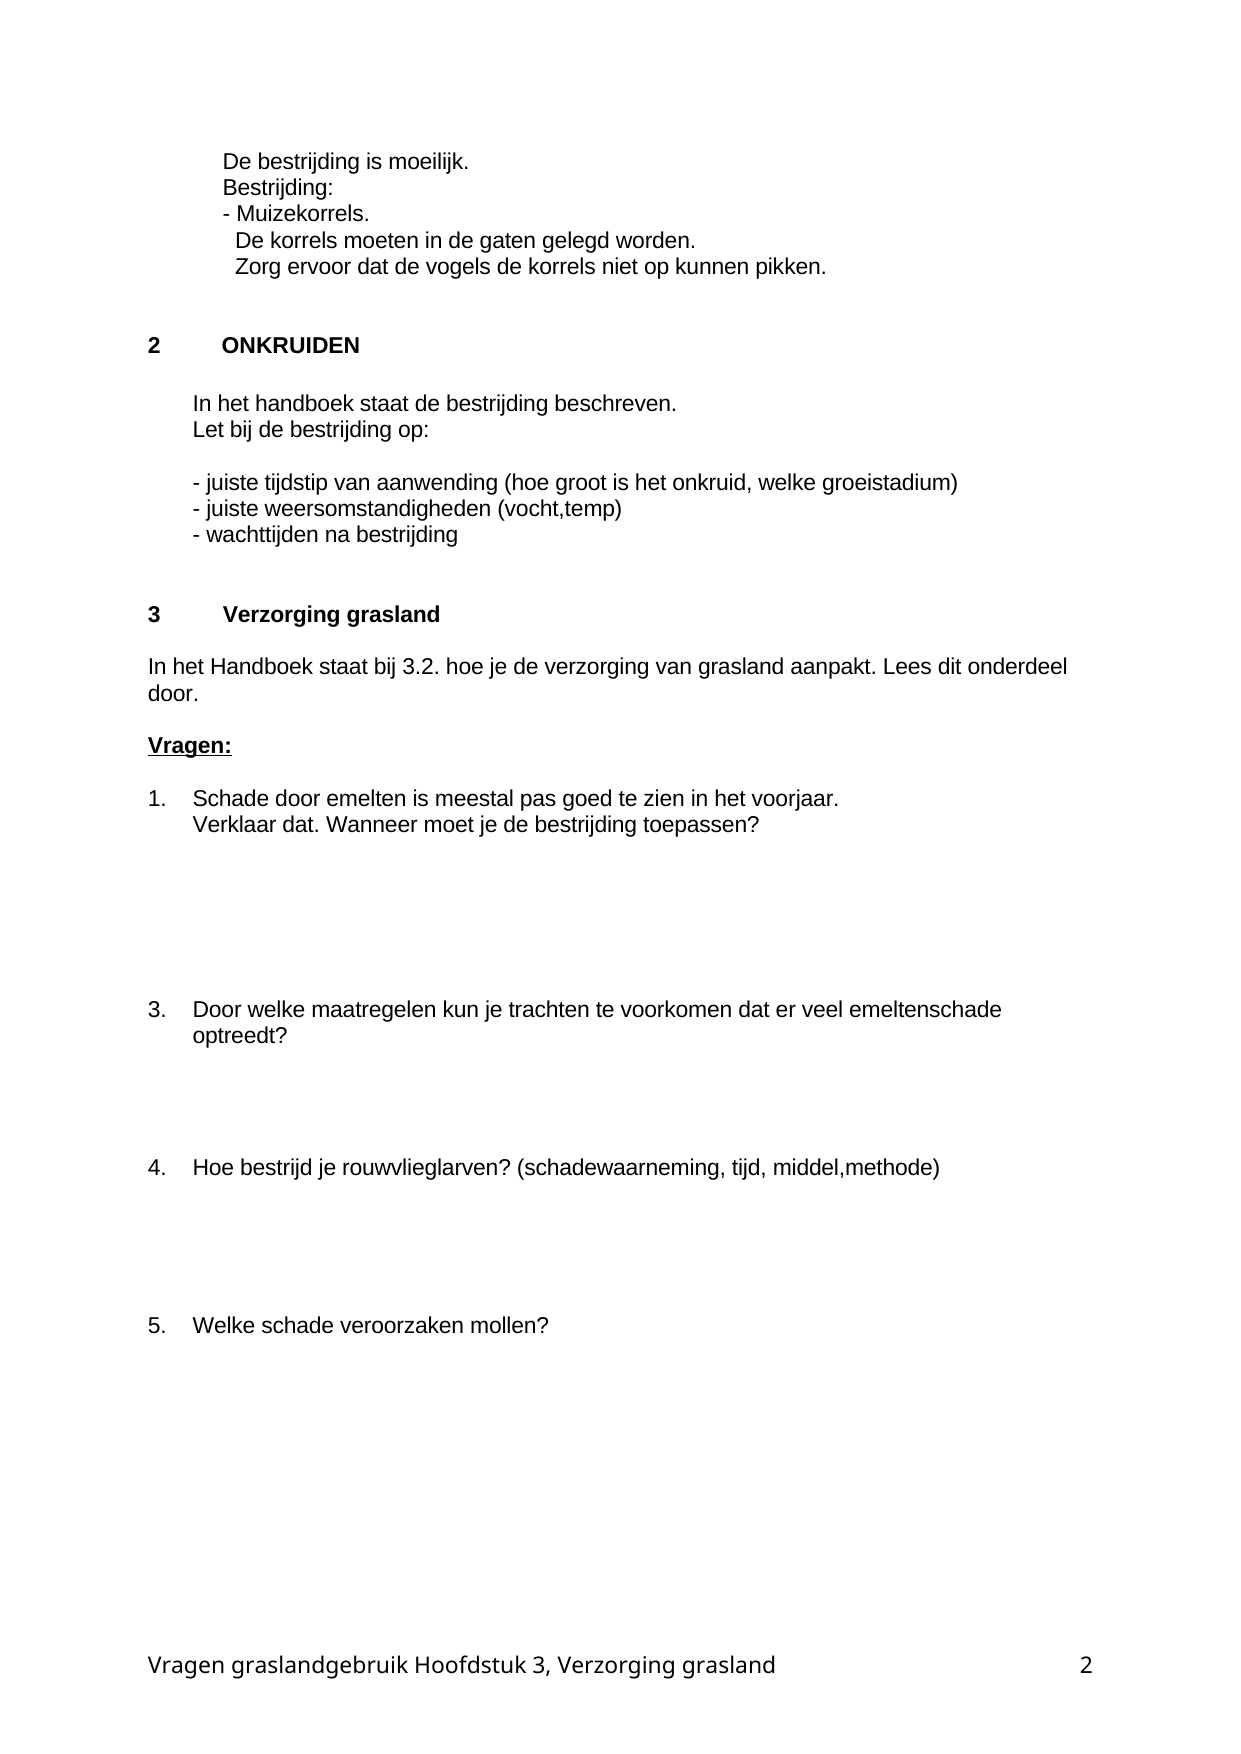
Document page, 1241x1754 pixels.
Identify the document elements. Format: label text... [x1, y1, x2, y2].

text In het Handboek staat bij 3.2. hoe je de verzorging van grasland aanpakt. Lees dit onderdeel door. [148, 653, 1093, 706]
subtitle 2 ONKRUIDEN [148, 332, 1093, 358]
text 3. Door welke maatregelen kun je trachten te voorkomen dat er veel emeltenschade optreedt? [148, 996, 1093, 1048]
text Let bij de bestrijding op: [148, 416, 1093, 442]
text 3 Verzorging grasland [148, 601, 1093, 627]
text - juiste tijdstip van aanwending (hoe groot is het onkruid, welke groeistadium) [148, 469, 1093, 495]
text - wachttijden na bestrijding [148, 521, 1093, 548]
text De bestrijding is moeilijk. [148, 148, 1093, 174]
text - juiste weersomstandigheden (vocht,temp) [148, 495, 1093, 521]
text De korrels moeten in de gaten gelegd worden. [148, 227, 1093, 253]
text Vragen: [148, 732, 1093, 759]
text 5. Welke schade veroorzaken mollen? [148, 1312, 1093, 1338]
text Verklaar dat. Wanneer moet je de bestrijding toepassen? [148, 811, 1093, 838]
text - Muizekorrels. [148, 200, 1093, 227]
text In het handboek staat de bestrijding beschreven. [148, 390, 1093, 416]
text Bestrijding: [148, 174, 1093, 200]
text 1. Schade door emelten is meestal pas goed te zien in het voorjaar. [148, 785, 1093, 811]
text Zorg ervoor dat de vogels de korrels niet op kunnen pikken. [148, 253, 1093, 279]
text 4. Hoe bestrijd je rouwvlieglarven? (schadewaarneming, tijd, middel,methode) [148, 1154, 1093, 1180]
